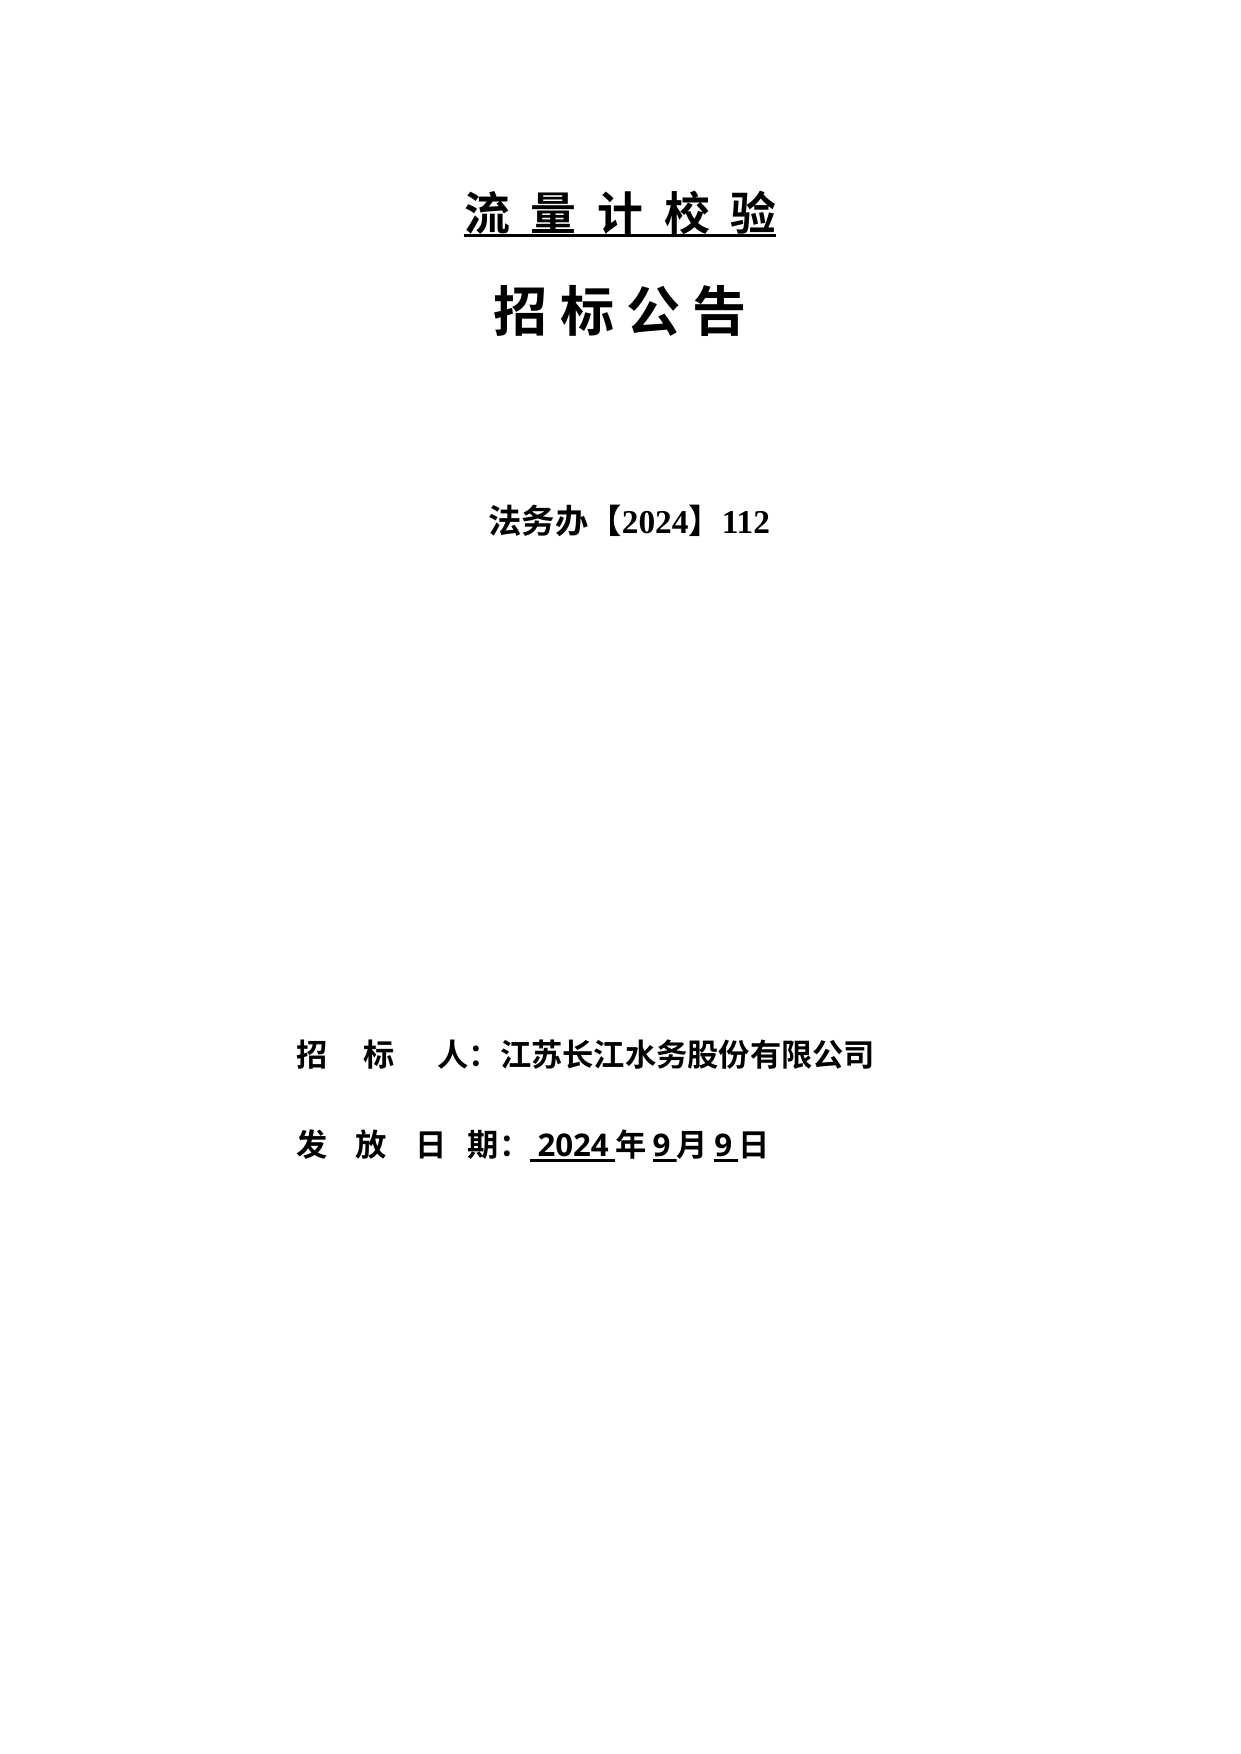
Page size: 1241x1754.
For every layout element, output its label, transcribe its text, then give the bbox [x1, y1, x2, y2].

text 法务办【2024】112 [187, 487, 1053, 552]
text 招 标 人：江苏长江水务股份有限公司 [187, 1030, 1053, 1075]
text 发 放 日 期： 2024年9月9日 [187, 1121, 1053, 1166]
text 招 标 公 告 [187, 259, 1053, 357]
text 流 量 计 校 验 [187, 162, 1053, 259]
